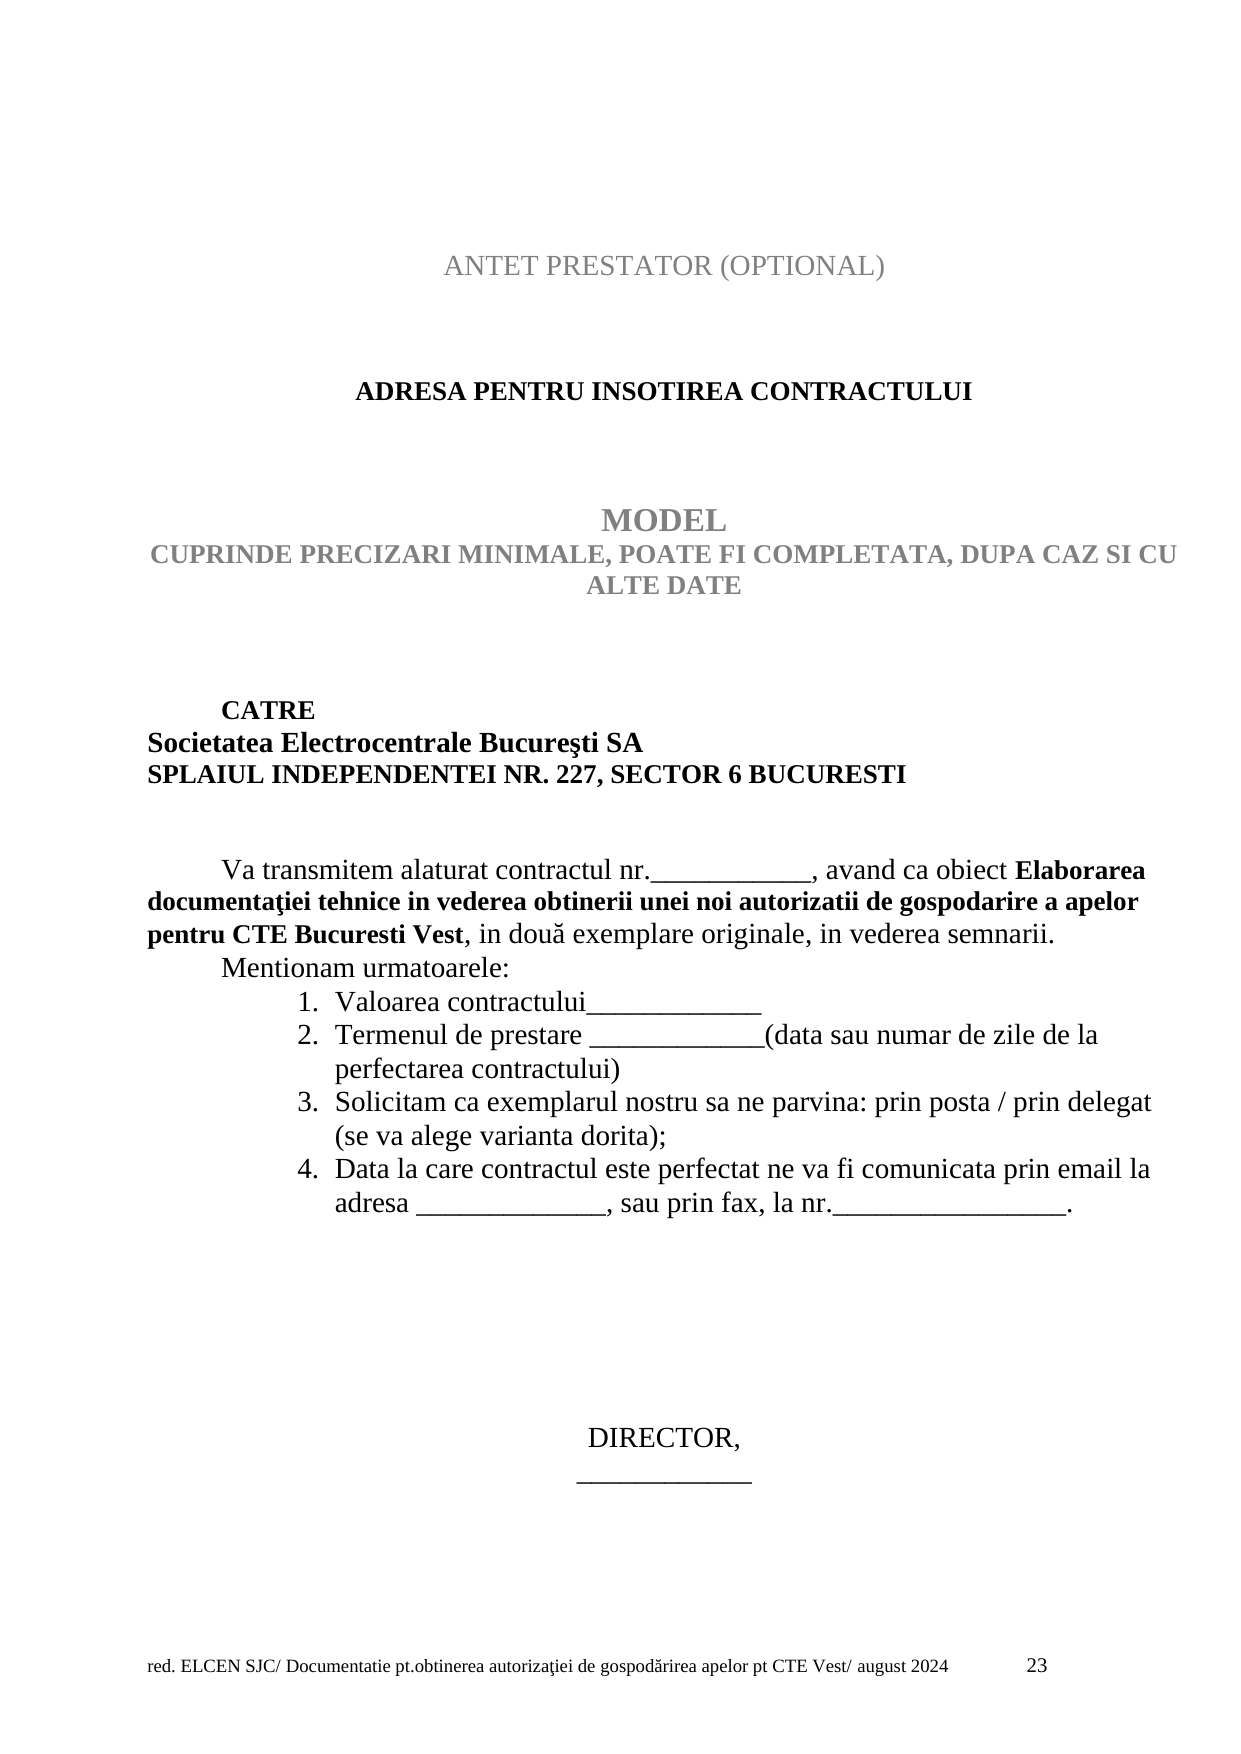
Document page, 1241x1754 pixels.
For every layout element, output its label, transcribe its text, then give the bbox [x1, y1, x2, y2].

text ANTET PRESTATOR (OPTIONAL) [147, 248, 1181, 282]
text Catre [147, 694, 1181, 725]
text MODEL [147, 500, 1181, 538]
text Societatea Electrocentrale Bucureşti SA [147, 725, 1181, 758]
text Splaiul Independentei nr. 227, Sector 6 Bucuresti [147, 758, 1181, 790]
list Solicitam ca exemplarul nostru sa ne parvina: prin posta / prin delegat (se va alege varianta dorita); [297, 1084, 1181, 1151]
list Termenul de prestare ____________(data sau numar de zile de la perfectarea contractului) [297, 1017, 1181, 1084]
text ____________ [147, 1453, 1181, 1487]
list Data la care contractul este perfectat ne va fi comunicata prin email la adresa _____________, sau prin fax, la nr.________________. [297, 1151, 1181, 1218]
text DIRECTOR, [147, 1420, 1181, 1453]
text Adresa pentru insotirea contractului [147, 375, 1181, 406]
text cuprinde precizari minimale, poate fi completata, dupa caz si cu alte date [147, 538, 1181, 600]
text Va transmitem alaturat contractul nr.___________, avand ca obiect Elaborarea documentaţiei tehnice in vederea obtinerii unei noi autorizatii de gospodarire a apelor pentru CTE Bucuresti Vest, in două exemplare originale, in vederea semnarii. [147, 852, 1181, 950]
list Valoarea contractului____________ [297, 984, 1181, 1017]
text Mentionam urmatoarele: [147, 950, 1181, 984]
